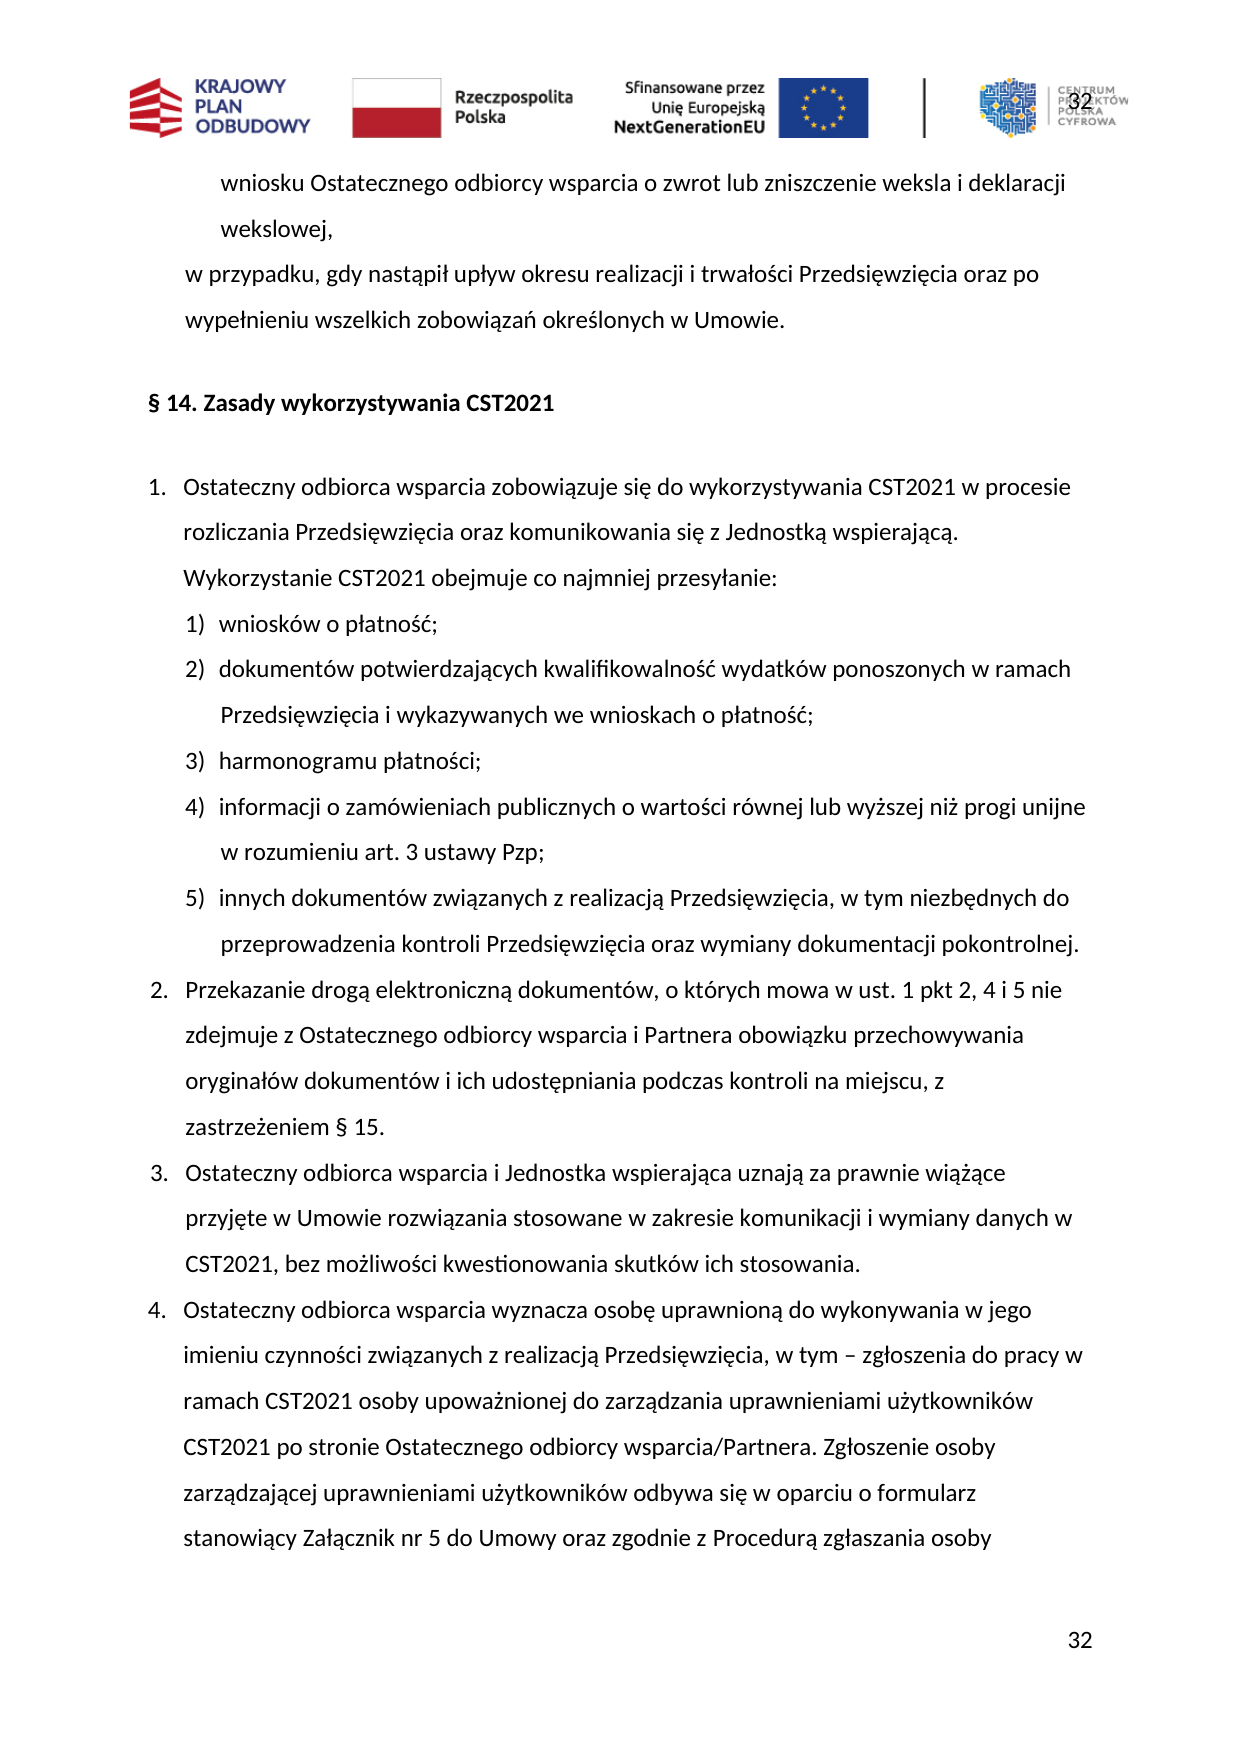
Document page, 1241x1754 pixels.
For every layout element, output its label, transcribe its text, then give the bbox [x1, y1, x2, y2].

list innych dokumentów związanych z realizacją Przedsięwzięcia, w tym niezbędnych do przeprowadzenia kontroli Przedsięwzięcia oraz wymiany dokumentacji pokontrolnej. [185, 882, 1092, 958]
list Przekazanie drogą elektroniczną dokumentów, o których mowa w ust. 1 pkt 2, 4 i 5 nie zdejmuje z Ostatecznego odbiorcy wsparcia i Partnera obowiązku przechowywania oryginałów dokumentów i ich udostępniania podczas kontroli na miejscu, z zastrzeżeniem § 15. [150, 974, 1092, 1141]
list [148, 1294, 1092, 1553]
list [185, 167, 1092, 243]
subtitle § 14. Zasady wykorzystywania CST2021 [148, 387, 1092, 418]
list Ostateczny odbiorca wsparcia zobowiązuje się do wykorzystywania CST2021 w procesie rozliczania Przedsięwzięcia oraz komunikowania się z Jednostką wspierającą. Wykorzystanie CST2021 obejmuje co najmniej przesyłanie: [148, 471, 1092, 593]
list dokumentów potwierdzających kwalifikowalność wydatków ponoszonych w ramach Przedsięwzięcia i wykazywanych we wnioskach o płatność; [185, 654, 1092, 730]
picture [129, 78, 1129, 138]
text w przypadku, gdy nastąpił upływ okresu realizacji i trwałości Przedsięwzięcia oraz po wypełnieniu wszelkich zobowiązań określonych w Umowie. [185, 258, 1092, 335]
list wniosków o płatność; [185, 608, 1092, 638]
list Ostateczny odbiorca wsparcia i Jednostka wspierająca uznają za prawnie wiążące przyjęte w Umowie rozwiązania stosowane w zakresie komunikacji i wymiany danych w CST2021, bez możliwości kwestionowania skutków ich stosowania. [150, 1157, 1092, 1279]
list harmonogramu płatności; [185, 745, 1092, 776]
list informacji o zamówieniach publicznych o wartości równej lub wyższej niż progi unijne w rozumieniu art. 3 ustawy Pzp; [185, 791, 1092, 867]
